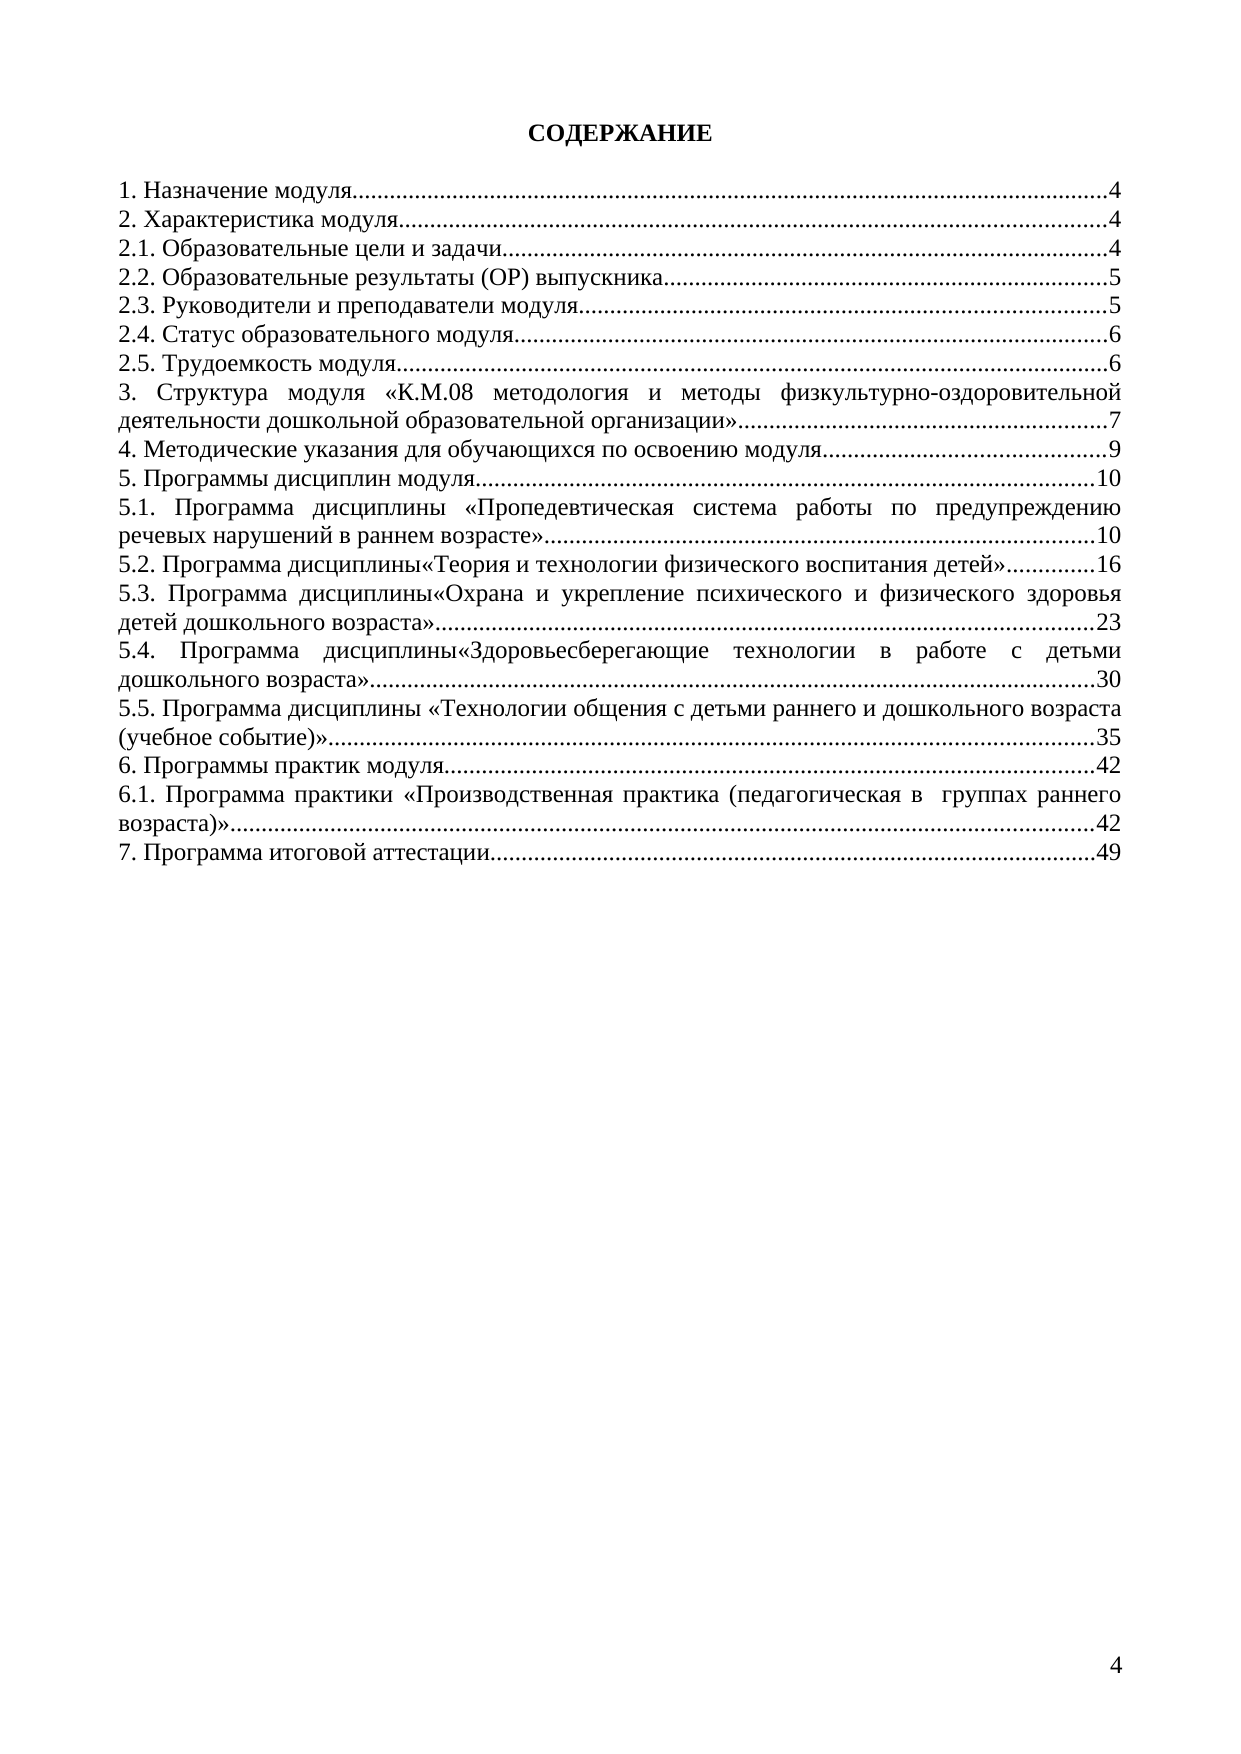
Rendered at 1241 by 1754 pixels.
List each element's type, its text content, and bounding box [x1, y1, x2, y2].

text 5.1. Программа дисциплины «Пропедевтическая система работы по предупреждению речевых нарушений в раннем возрасте» 10 [118, 492, 1122, 549]
text 1. Назначение модуля 4 [118, 176, 1122, 204]
text СОДЕРЖАНИЕ [118, 118, 1122, 147]
text 6.1. Программа практики «Производственная практика (педагогическая в группах раннего возраста)» 42 [118, 779, 1122, 837]
text 4. Методические указания для обучающихся по освоению модуля 9 [118, 434, 1122, 463]
text 2.2. Образовательные результаты (ОР) выпускника 5 [118, 262, 1122, 291]
text 5.5. Программа дисциплины «Технологии общения с детьми раннего и дошкольного возраста (учебное событие)» 35 [118, 693, 1122, 751]
text 5.2. Программа дисциплины«Теория и технологии физического воспитания детей» 16 [118, 549, 1122, 578]
text 6. Программы практик модуля 42 [118, 751, 1122, 779]
text 5.3. Программа дисциплины«Охрана и укрепление психического и физического здоровья детей дошкольного возраста» 23 [118, 578, 1122, 636]
text 2.3. Руководители и преподаватели модуля 5 [118, 291, 1122, 319]
text 2.1. Образовательные цели и задачи 4 [118, 233, 1122, 262]
text 3. Структура модуля «К.М.08 методология и методы физкультурно-оздоровительной деятельности дошкольной образовательной организации» 7 [118, 377, 1122, 434]
text 7. Программа итоговой аттестации 49 [118, 837, 1122, 866]
text 5. Программы дисциплин модуля 10 [118, 463, 1122, 492]
text 2.4. Статус образовательного модуля 6 [118, 319, 1122, 348]
text 2.5. Трудоемкость модуля 6 [118, 348, 1122, 377]
text 2. Характеристика модуля 4 [118, 204, 1122, 233]
text 5.4. Программа дисциплины«Здоровьесберегающие технологии в работе с детьми дошкольного возраста» 30 [118, 636, 1122, 693]
